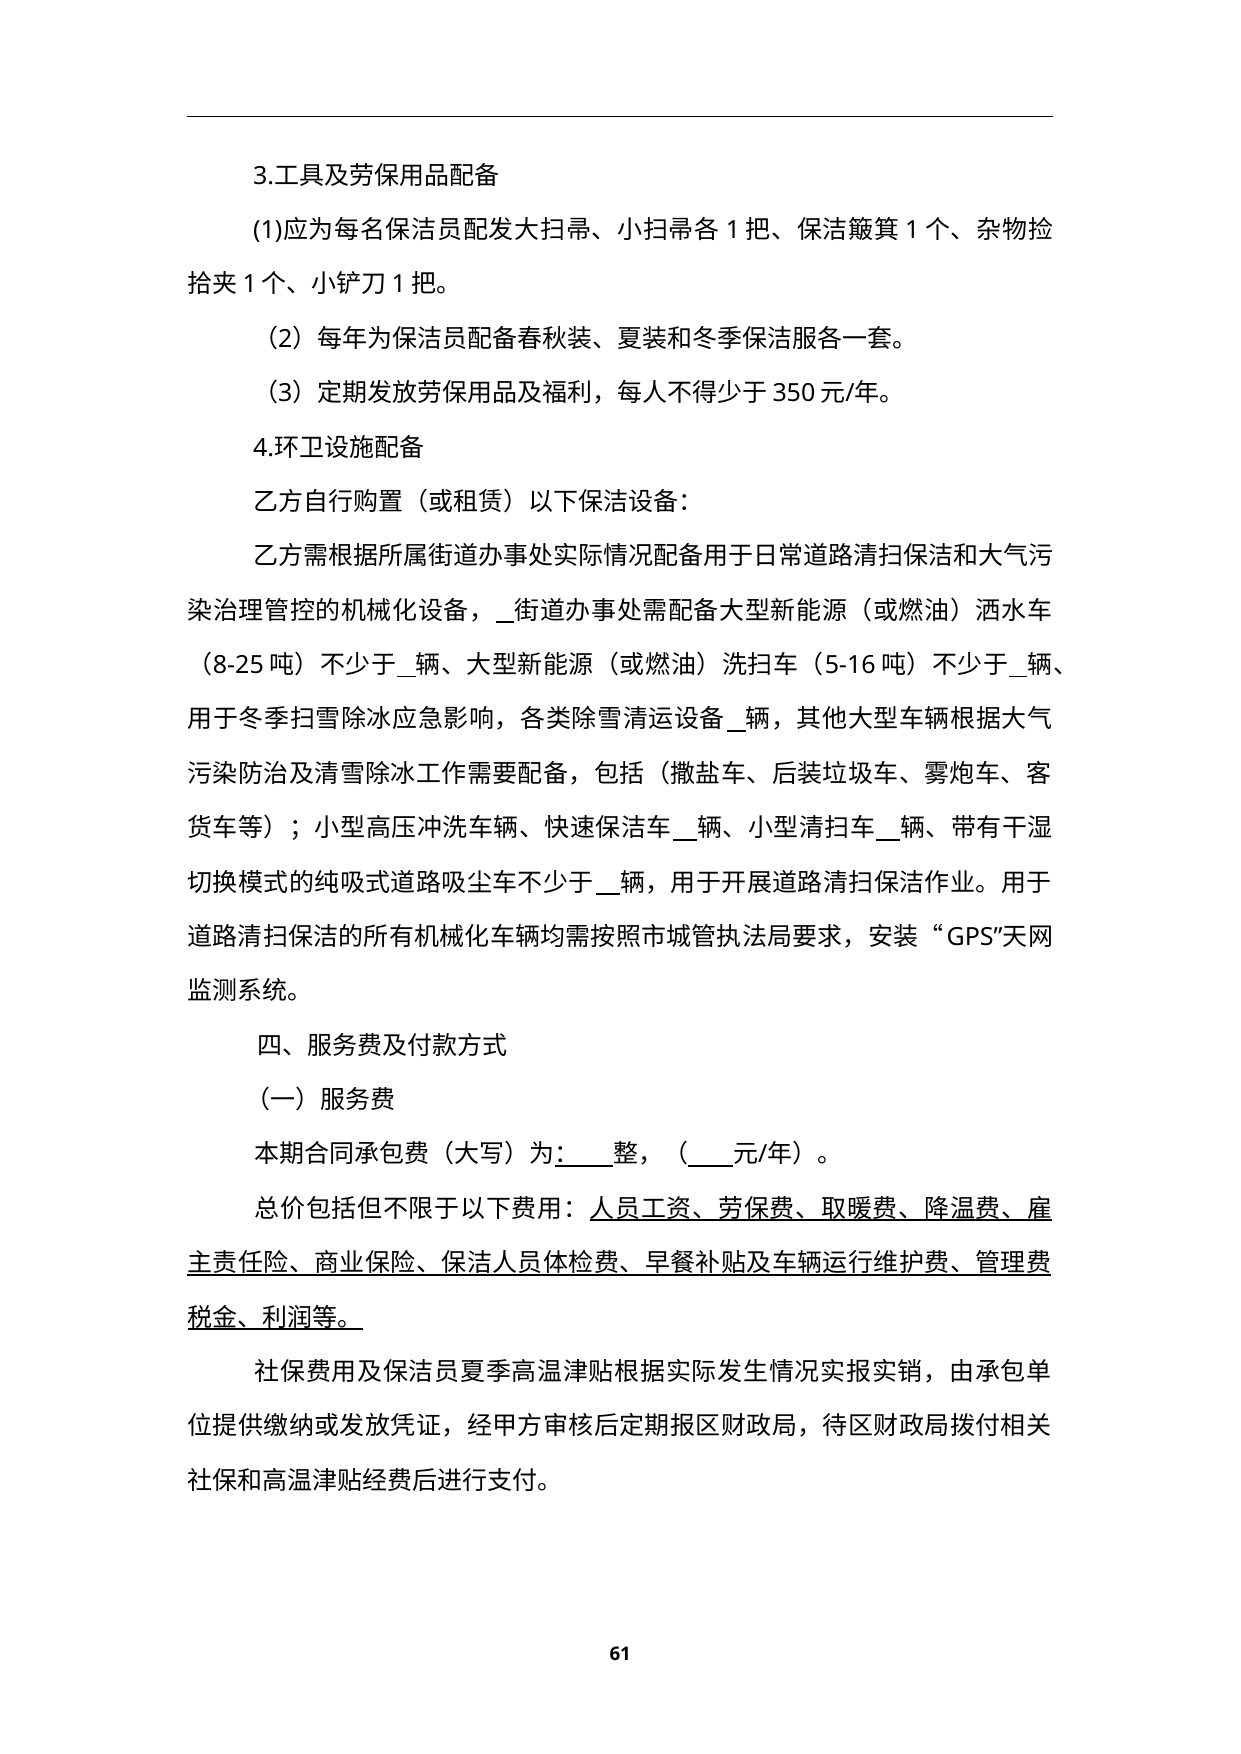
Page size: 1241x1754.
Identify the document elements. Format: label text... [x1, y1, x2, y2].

text 社保费用及保洁员夏季高温津贴根据实际发生情况实报实销，由承包单位提供缴纳或发放凭证，经甲方审核后定期报区财政局，待区财政局拨付相关社保和高温津贴经费后进行支付。 [187, 1351, 1053, 1496]
text (1)应为每名保洁员配发大扫帚、小扫帚各1把、保洁簸箕1个、杂物捡拾夹1个、小铲刀1把。 [187, 209, 1053, 300]
text 四、服务费及付款方式 [187, 1025, 1053, 1061]
text （一）服务费 [187, 1079, 1053, 1116]
text 乙方需根据所属街道办事处实际情况配备用于日常道路清扫保洁和大气污染治理管控的机械化设备， 街道办事处需配备大型新能源（或燃油）洒水车（8-25吨）不少于 辆、大型新能源（或燃油）洗扫车（5-16吨）不少于 辆、用于冬季扫雪除冰应急影响，各类除雪清运设备 辆，其他大型车辆根据大气污染防治及清雪除冰工作需要配备，包括（撒盐车、后装垃圾车、雾炮车、客货车等）；小型高压冲洗车辆、快速保洁车 辆、小型清扫车 辆、带有干湿切换模式的纯吸式道路吸尘车不少于 辆，用于开展道路清扫保洁作业。用于道路清扫保洁的所有机械化车辆均需按照市城管执法局要求，安装“GPS”天网监测系统。 [187, 536, 1053, 1007]
text 3.工具及劳保用品配备 [187, 155, 1053, 191]
text 乙方自行购置（或租赁）以下保洁设备： [187, 481, 1053, 518]
text 总价包括但不限于以下费用：人员工资、劳保费、取暖费、降温费、雇主责任险、商业保险、保洁人员体检费、早餐补贴及车辆运行维护费、管理费、税金、利润等。 [187, 1188, 1053, 1333]
text 4.环卫设施配备 [187, 427, 1053, 463]
text （3）定期发放劳保用品及福利，每人不得少于350元/年。 [187, 373, 1053, 409]
text 本期合同承包费（大写）为： 整，（ 元/年）。 [187, 1134, 1053, 1170]
text （2）每年为保洁员配备春秋装、夏装和冬季保洁服各一套。 [187, 318, 1053, 354]
